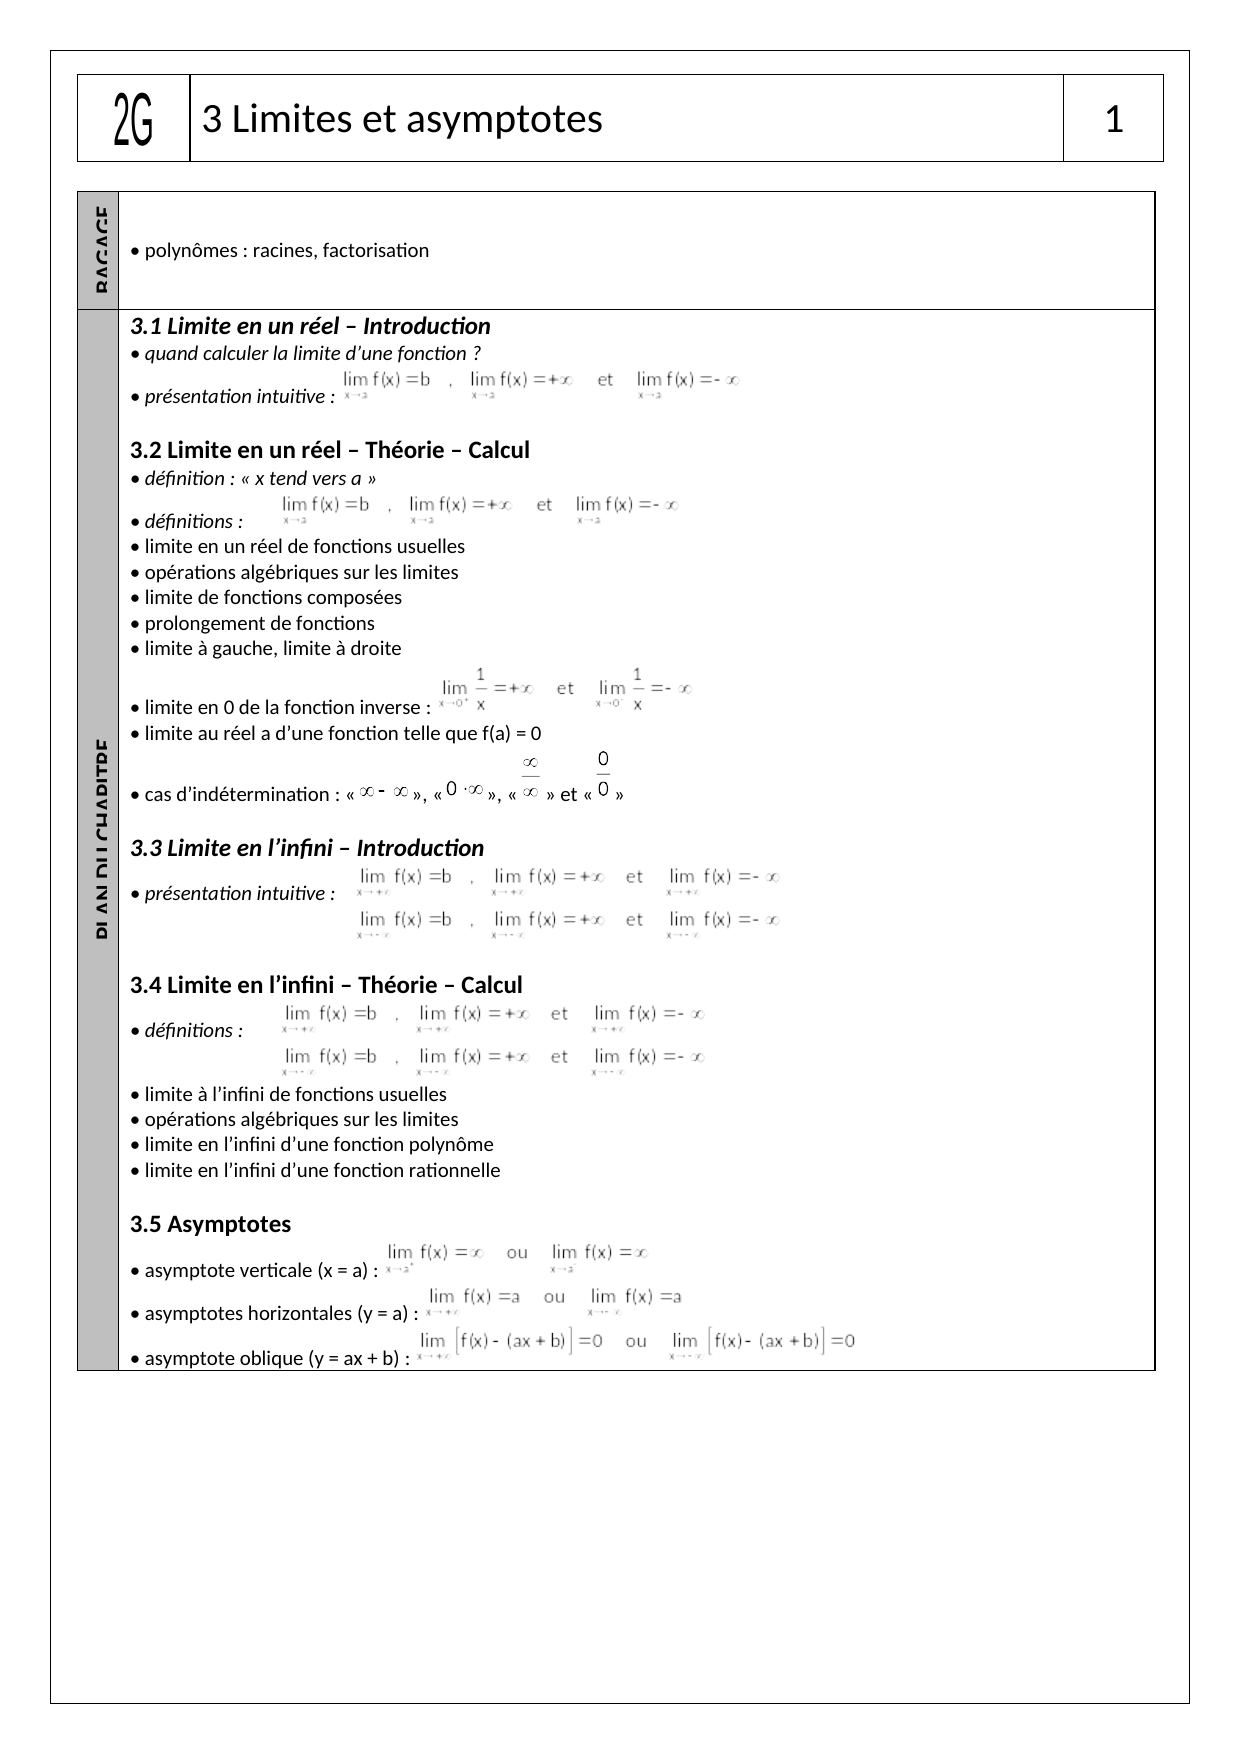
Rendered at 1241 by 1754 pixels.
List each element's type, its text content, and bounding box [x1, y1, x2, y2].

table_cell PLAN DU CHAPITRE [78, 310, 118, 1370]
table_cell 3.1 Limite en un réel – Introduction • quand calculer la limite d’une fonction ? • présentation intuitive : 3.2 Limite en un réel – Théorie – Calcul • définition : « x tend vers a » • définitions : • limite en un réel de fonctions usuelles • opérations algébriques sur les limites • limite de fonctions composées • prolongement de fonctions • limite à gauche, limite à droite • limite en 0 de la fonction inverse : • limite au réel a d’une fonction telle que f(a) = 0 • cas d’indétermination : «», «», «» et «» 3.3 Limite en l’infini – Introduction • présentation intuitive : 3.4 Limite en l’infini – Théorie – Calcul • définitions : • limite à l’infini de fonctions usuelles • opérations algébriques sur les limites • limite en l’infini d’une fonction polynôme • limite en l’infini d’une fonction rationnelle 3.5 Asymptotes • asymptote verticale (x = a) : • asymptotes horizontales (y = a) : • asymptote oblique (y = ax + b) : [119, 310, 1154, 1370]
table_header • polynômes : racines, factorisation [119, 192, 1154, 309]
table_header BAGAGE [78, 192, 118, 309]
